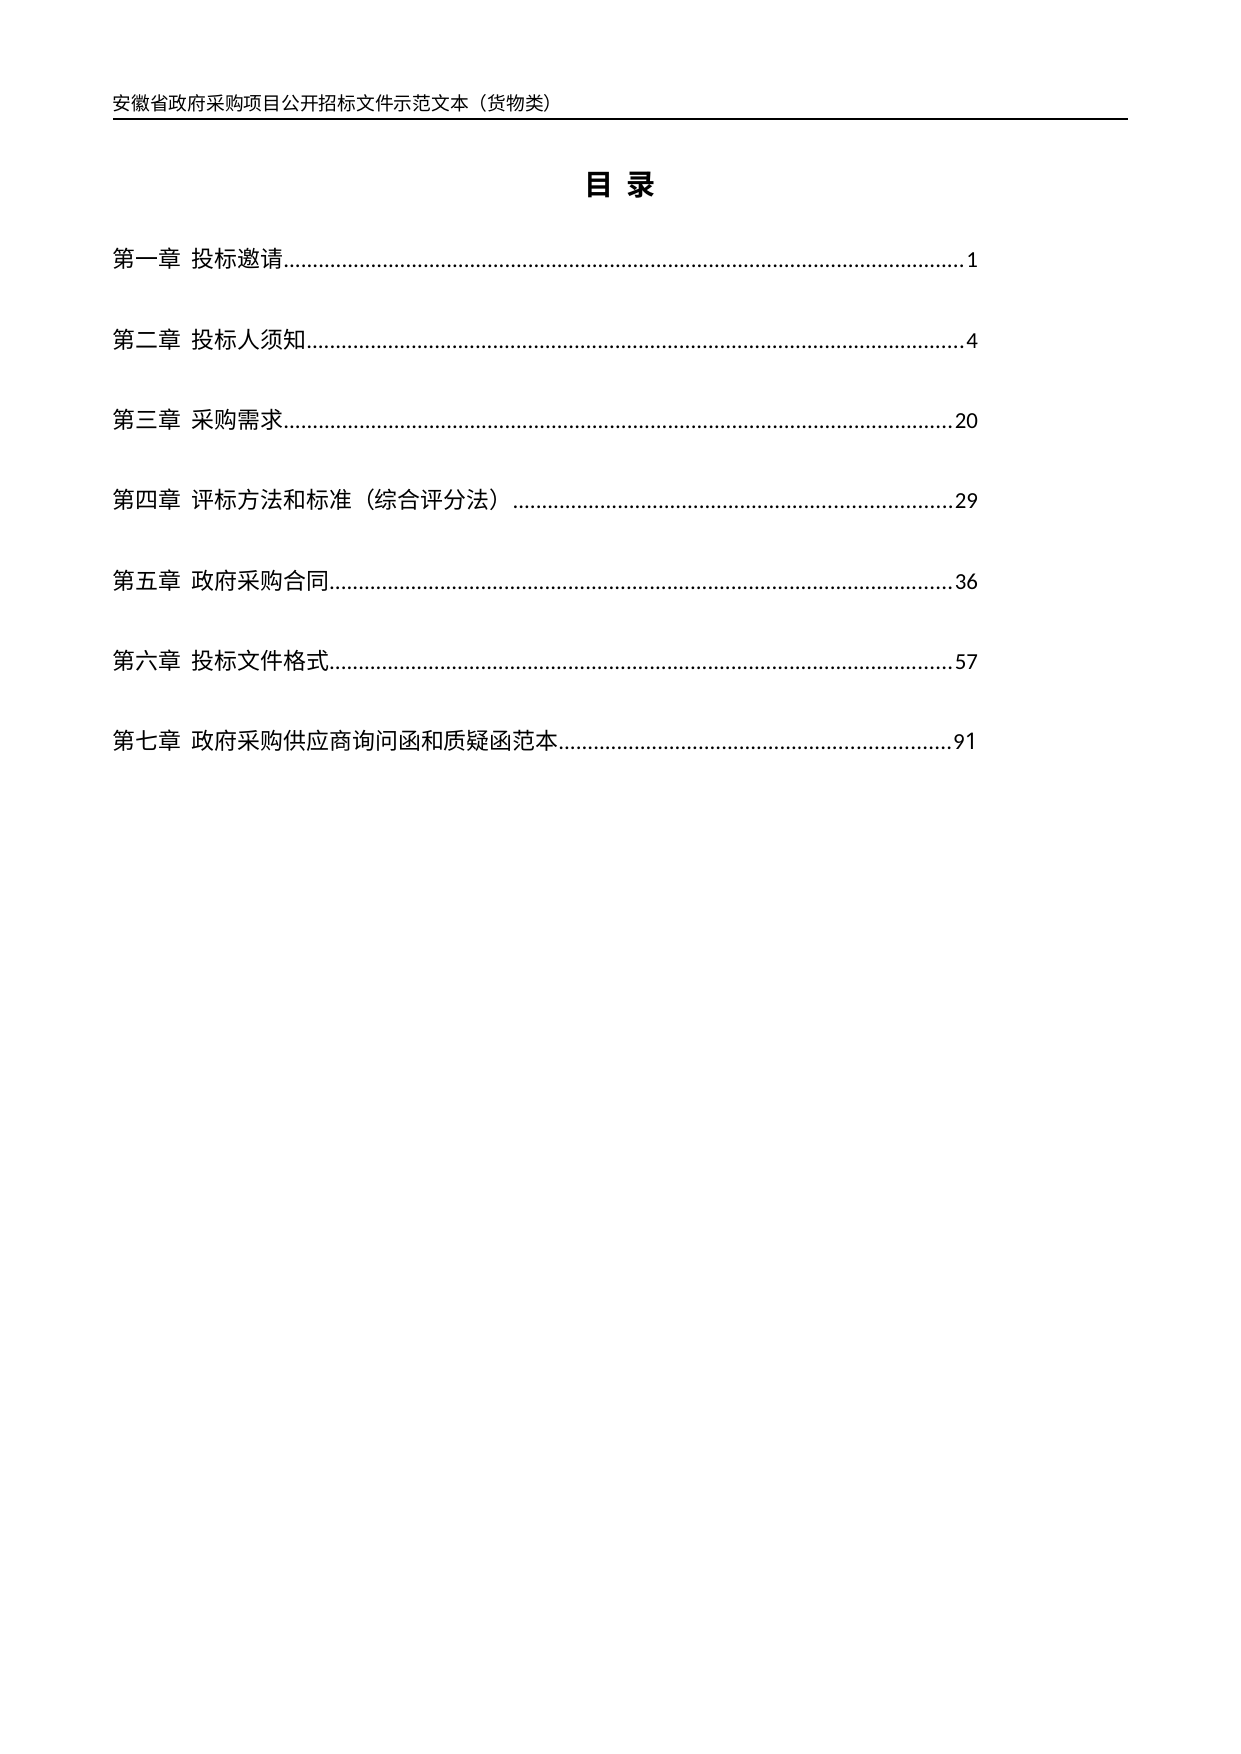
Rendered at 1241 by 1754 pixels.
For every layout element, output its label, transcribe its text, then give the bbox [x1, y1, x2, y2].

text 第三章 采购需求 20 [112, 386, 1128, 451]
text 第四章 评标方法和标准（综合评分法） 29 [112, 466, 1128, 531]
text 第六章 投标文件格式 57 [112, 627, 1128, 692]
text 第一章 投标邀请 1 [112, 225, 1128, 290]
text 第五章 政府采购合同 36 [112, 547, 1128, 612]
text 第二章 投标人须知 4 [112, 306, 1128, 371]
text 目 录 [112, 162, 1128, 204]
text 第七章 政府采购供应商询问函和质疑函范本 91 [112, 707, 1128, 772]
